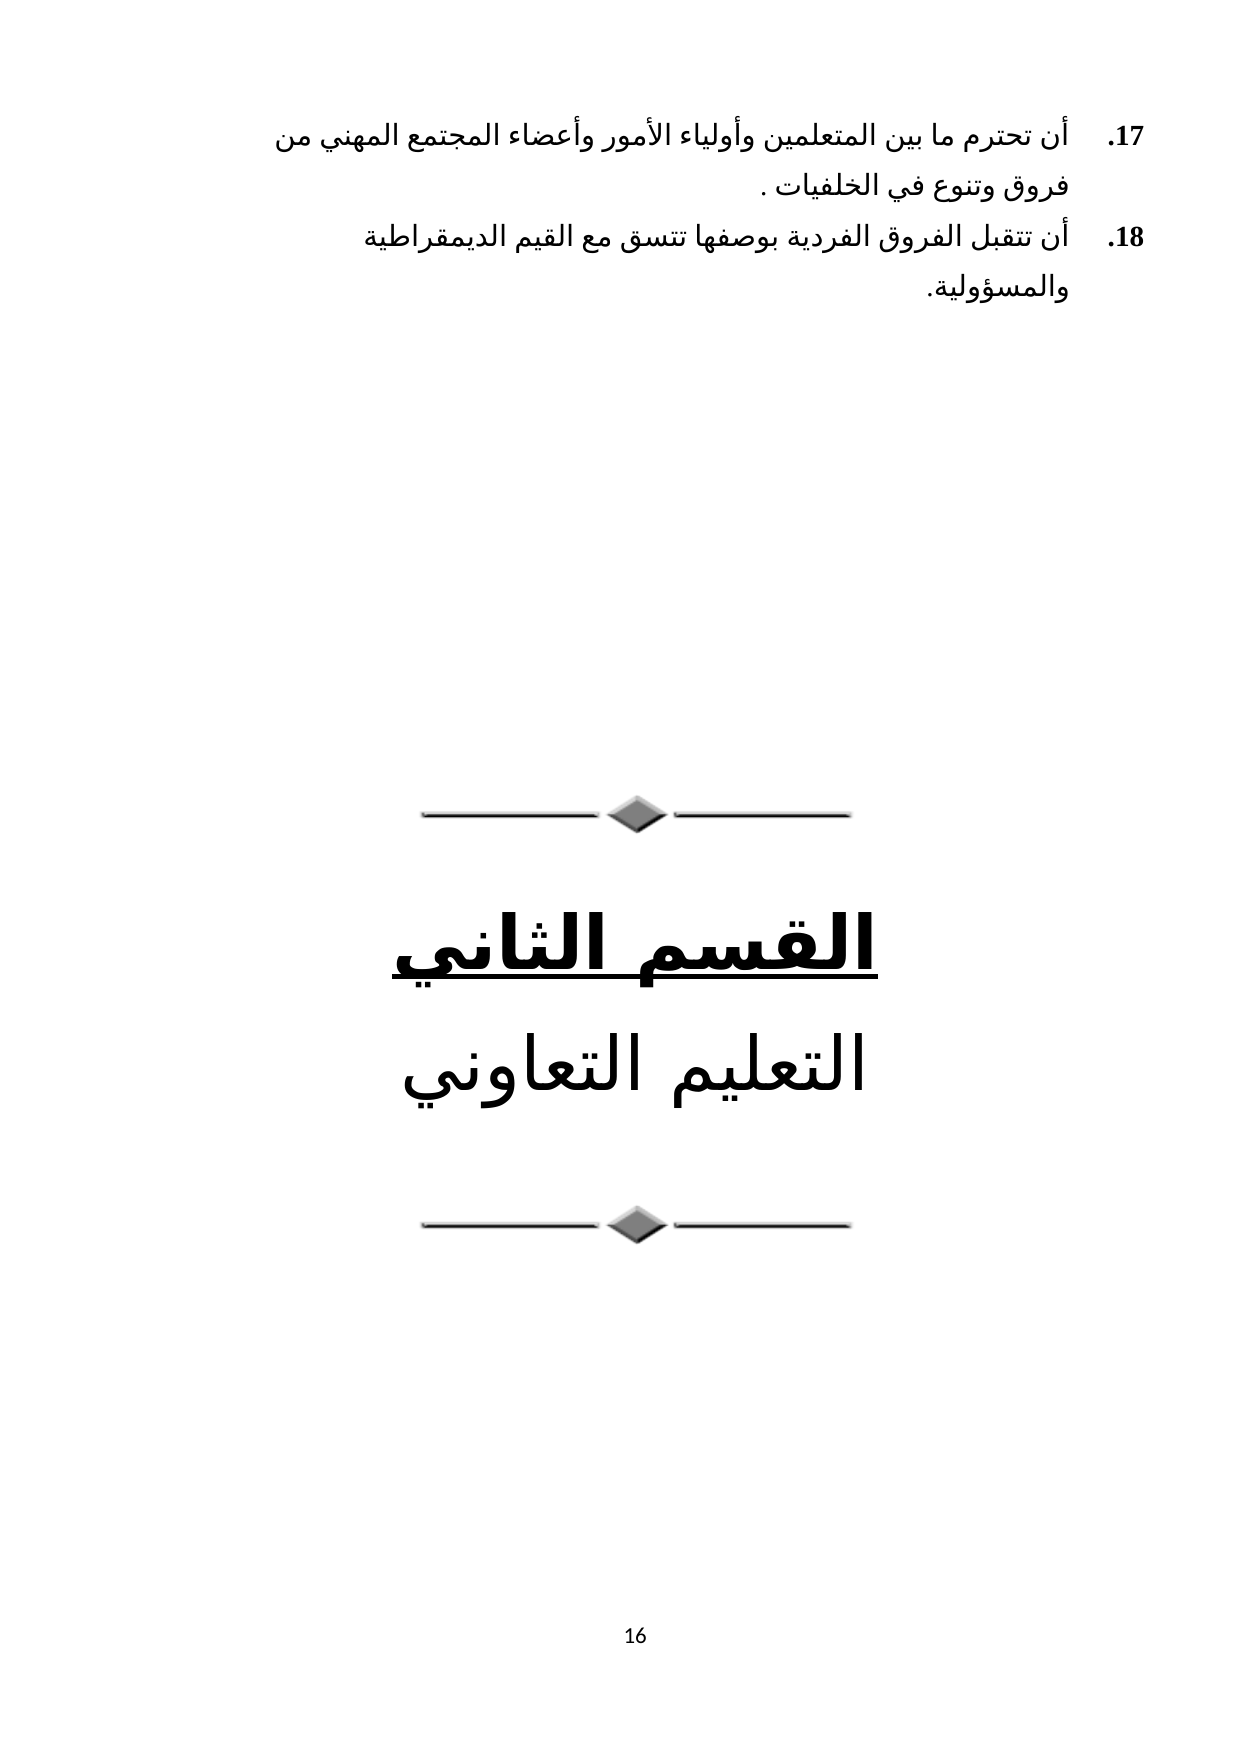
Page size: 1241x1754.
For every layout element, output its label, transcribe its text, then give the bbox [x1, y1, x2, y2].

list أن تتقبل الفروق الفردية بوصفها تتسق مع القيم الديمقراطية والمسؤولية. [235, 219, 1107, 303]
list أن تحترم ما بين المتعلمين وأولياء الأمور وأعضاء المجتمع المهني من فروق وتنوع في الخلفيات . [235, 118, 1107, 202]
text التعليم التعاوني [162, 1021, 1107, 1108]
text القسم الثاني [162, 778, 1107, 987]
